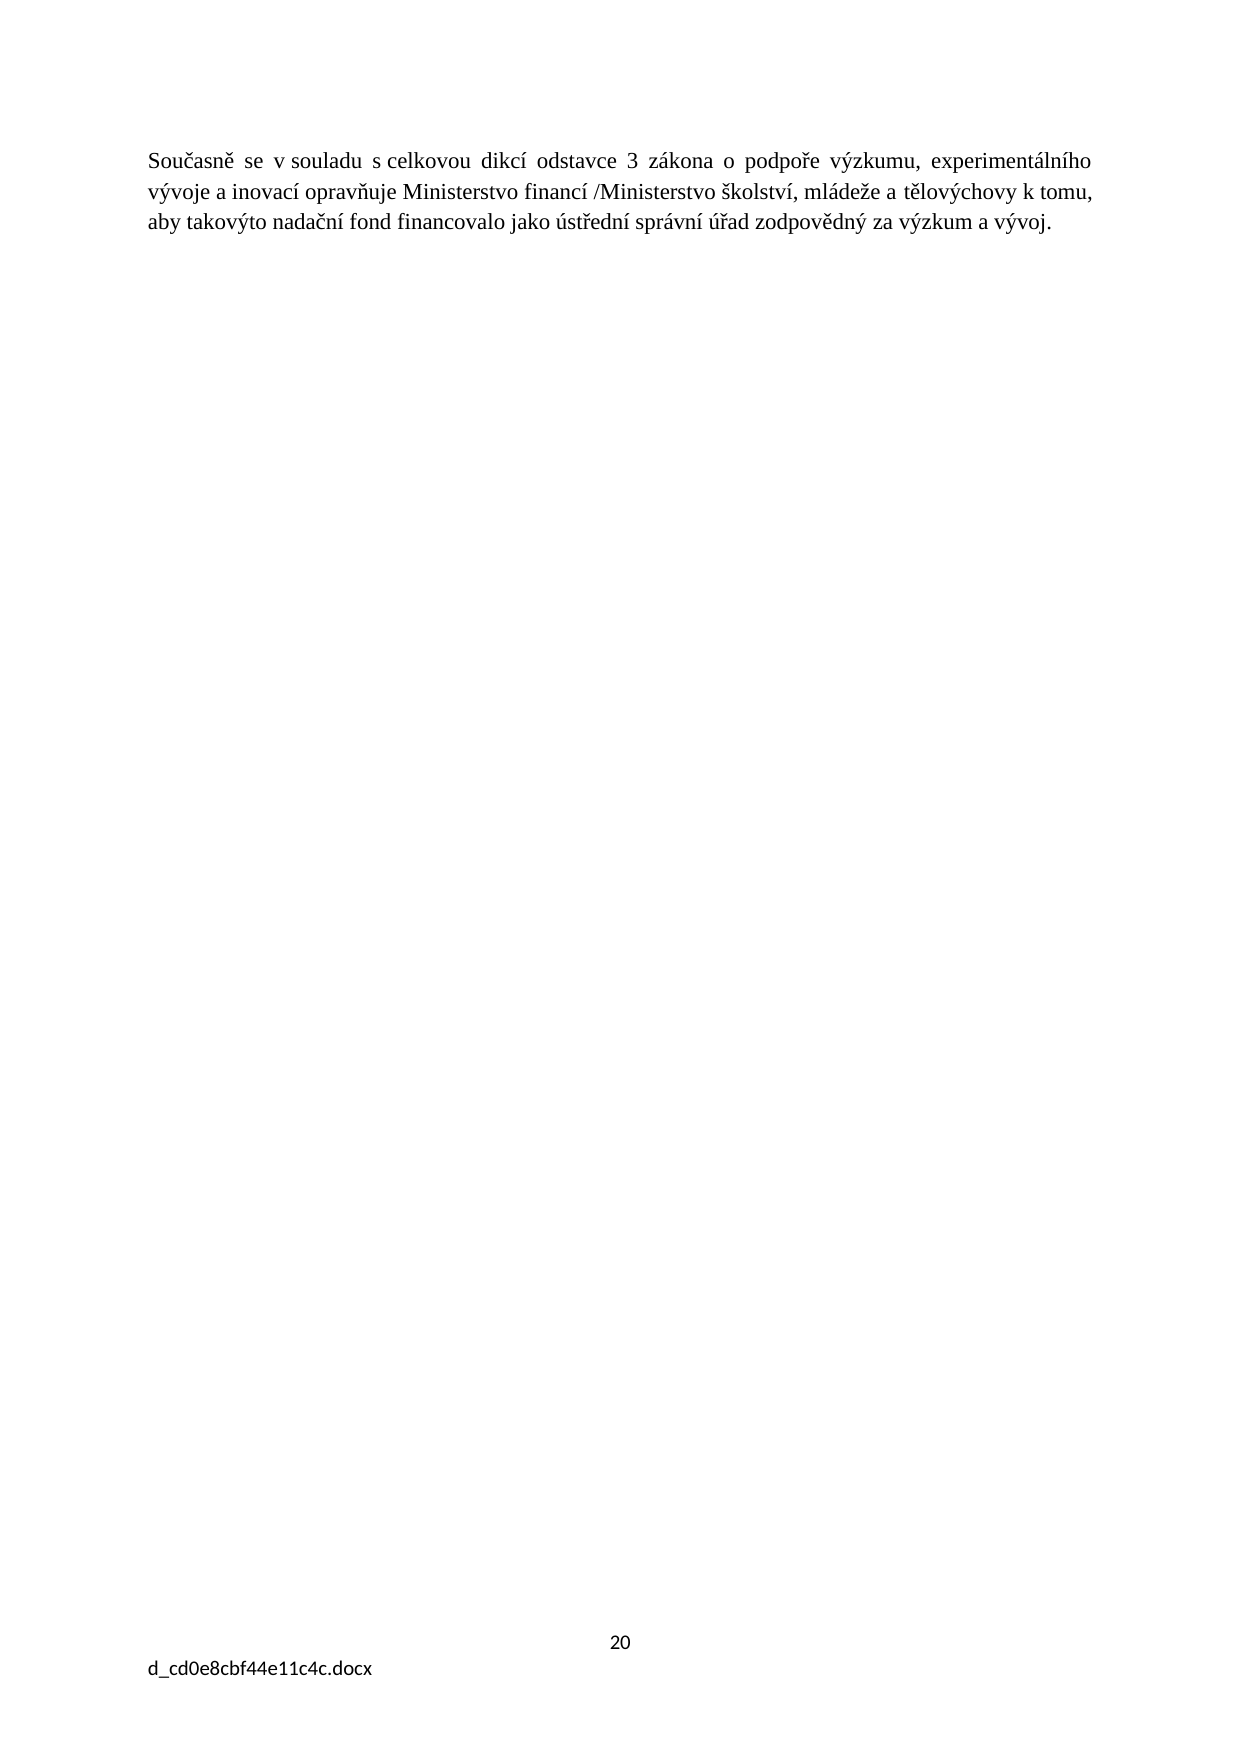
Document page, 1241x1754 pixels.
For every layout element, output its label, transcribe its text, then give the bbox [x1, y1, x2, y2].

text Současně se v souladu s celkovou dikcí odstavce 3 zákona o podpoře výzkumu, experimentálního vývoje a inovací opravňuje Ministerstvo financí /Ministerstvo školství, mládeže a tělovýchovy k tomu, aby takovýto nadační fond financovalo jako ústřední správní úřad zodpovědný za výzkum a vývoj. [148, 148, 1093, 234]
